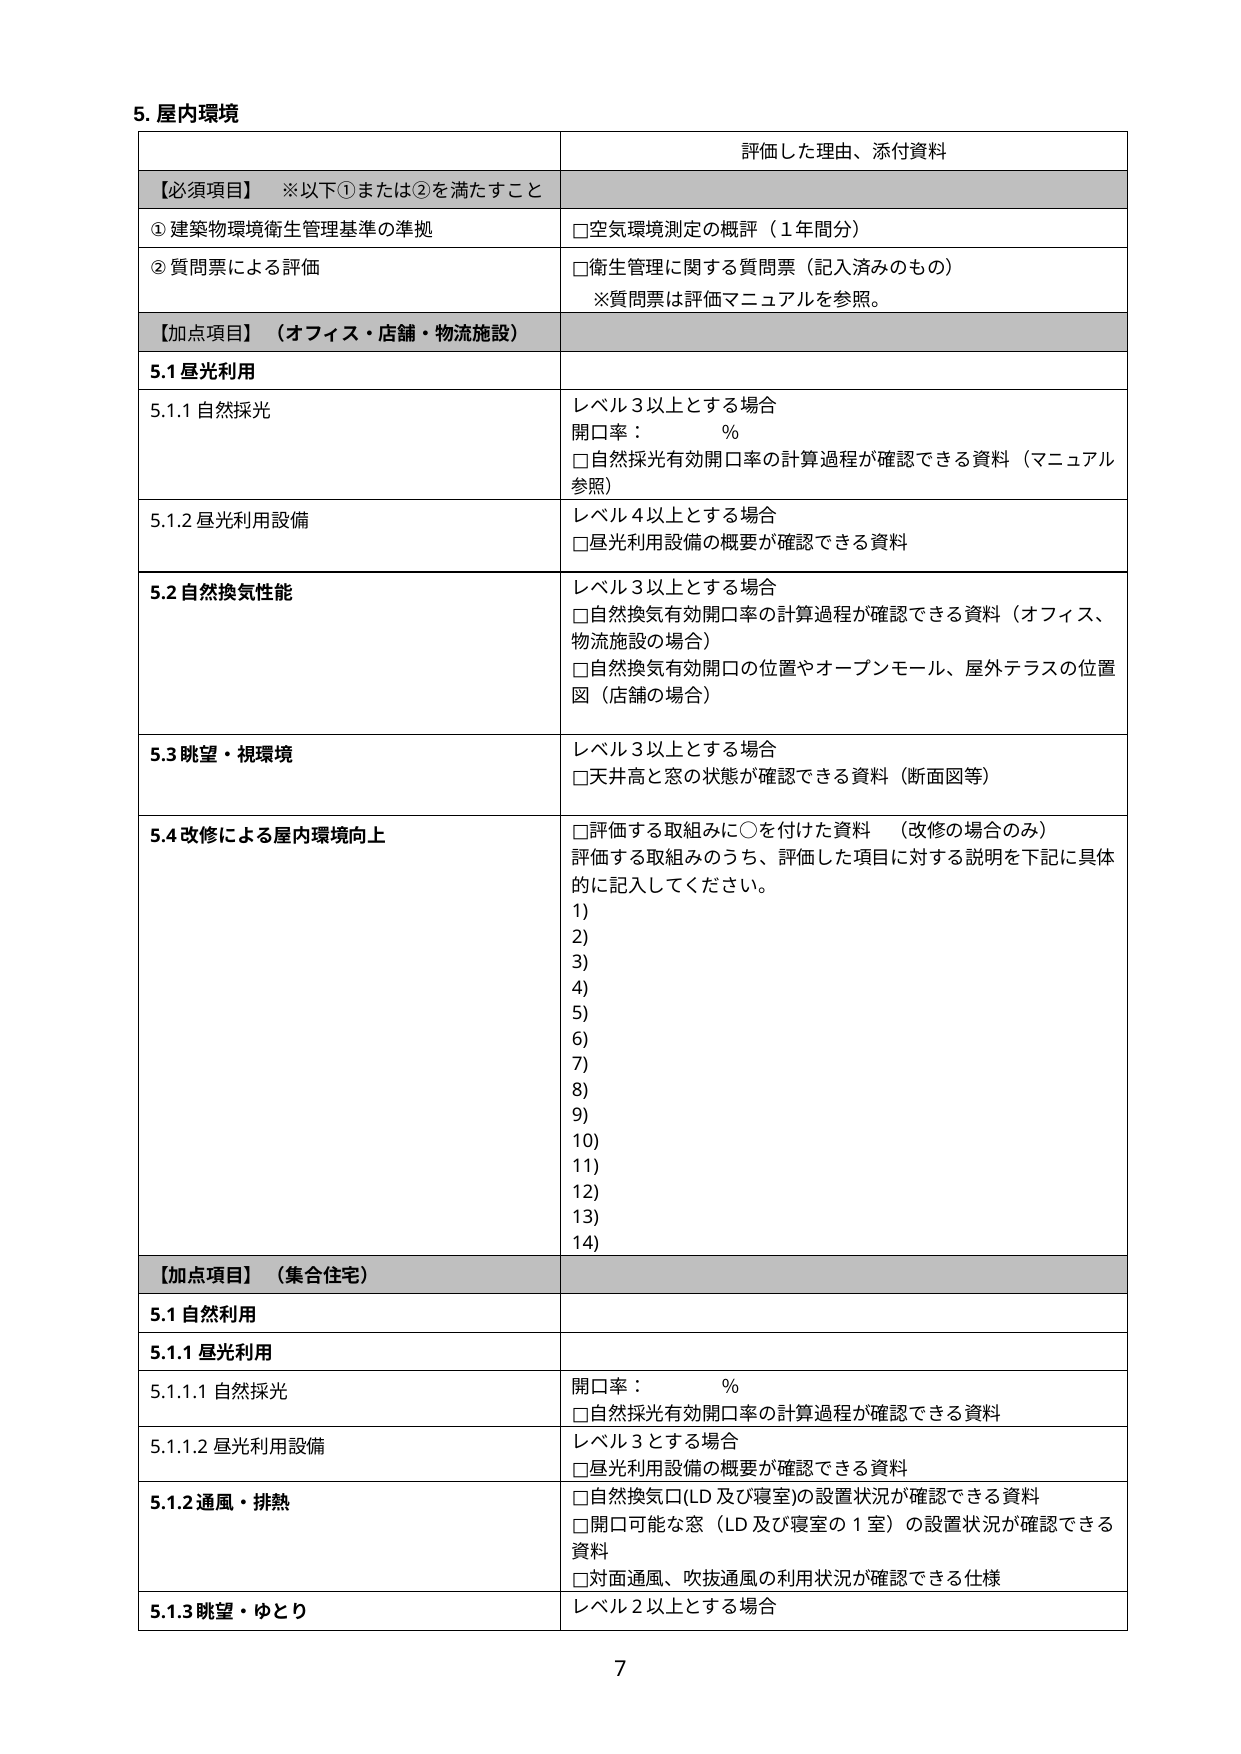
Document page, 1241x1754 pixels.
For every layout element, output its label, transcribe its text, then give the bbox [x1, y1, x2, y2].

table_cell 5.1.2昼光利用設備 [139, 500, 560, 571]
table_cell 【加点項目】 （集合住宅） [139, 1256, 560, 1293]
table_cell [561, 1294, 1127, 1332]
table_cell 5.1昼光利用 [139, 352, 560, 389]
table_cell レベル３以上とする場合 □天井高と窓の状態が確認できる資料（断面図等） [561, 735, 1127, 815]
table_cell 5.1.3眺望・ゆとり [139, 1592, 560, 1629]
table_cell 5.1.1自然採光 [139, 390, 560, 499]
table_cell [561, 1592, 1127, 1629]
table_cell □評価する取組みに○を付けた資料 （改修の場合のみ） 評価する取組みのうち、評価した項目に対する説明を下記に具体的に記入してください。 1) 2) 3) 4) 5) 6) 7) 8) 9) 10) 11) 12) 13) 14) [561, 816, 1127, 1255]
table_cell 5.1.2通風・排熱 [139, 1482, 560, 1591]
table_cell 5.1.1.2 昼光利用設備 [139, 1427, 560, 1481]
table_cell [561, 352, 1127, 389]
table_header [139, 132, 560, 169]
text 5. 屋内環境 [112, 93, 1128, 131]
table_cell 【加点項目】 （オフィス・店舗・物流施設） [139, 313, 560, 351]
table_cell [561, 313, 1127, 351]
table_cell ①建築物環境衛生管理基準の準拠 [139, 209, 560, 247]
table_cell 5.1.1.1 自然採光 [139, 1371, 560, 1426]
table_cell 開口率： ％ □自然採光有効開口率の計算過程が確認できる資料 [561, 1371, 1127, 1426]
table_cell レベル４以上とする場合 □昼光利用設備の概要が確認できる資料 [561, 500, 1127, 571]
table_cell 【必須項目】 ※以下①または②を満たすこと [139, 171, 560, 208]
table_header 評価した理由、添付資料 [561, 132, 1127, 169]
table_cell レベル３以上とする場合 □自然換気有効開口率の計算過程が確認できる資料（オフィス、物流施設の場合） □自然換気有効開口の位置やオープンモール、屋外テラスの位置図（店舗の場合） [561, 573, 1127, 734]
table_cell □衛生管理に関する質問票（記入済みのもの） ※質問票は評価マニュアルを参照。 [561, 248, 1127, 312]
table_cell 5.4改修による屋内環境向上 [139, 816, 560, 1255]
table_cell 5.3眺望・視環境 [139, 735, 560, 815]
table_cell [561, 1256, 1127, 1293]
table_cell [561, 1333, 1127, 1370]
table_cell 5.1 自然利用 [139, 1294, 560, 1332]
table_cell □自然換気口(LD及び寝室)の設置状況が確認できる資料 □開口可能な窓（LD及び寝室の1室）の設置状況が確認できる資料 □対面通風、吹抜通風の利用状況が確認できる仕様 [561, 1482, 1127, 1591]
table_cell レベル3とする場合 □昼光利用設備の概要が確認できる資料 [561, 1427, 1127, 1481]
table_cell [561, 171, 1127, 208]
table_cell □空気環境測定の概評（１年間分） [561, 209, 1127, 247]
table_cell 5.2自然換気性能 [139, 573, 560, 734]
table_cell レベル３以上とする場合 開口率： ％ □自然採光有効開口率の計算過程が確認できる資料（マニュアル参照） [561, 390, 1127, 499]
table_cell 5.1.1 昼光利用 [139, 1333, 560, 1370]
table_cell ②質問票による評価 [139, 248, 560, 312]
